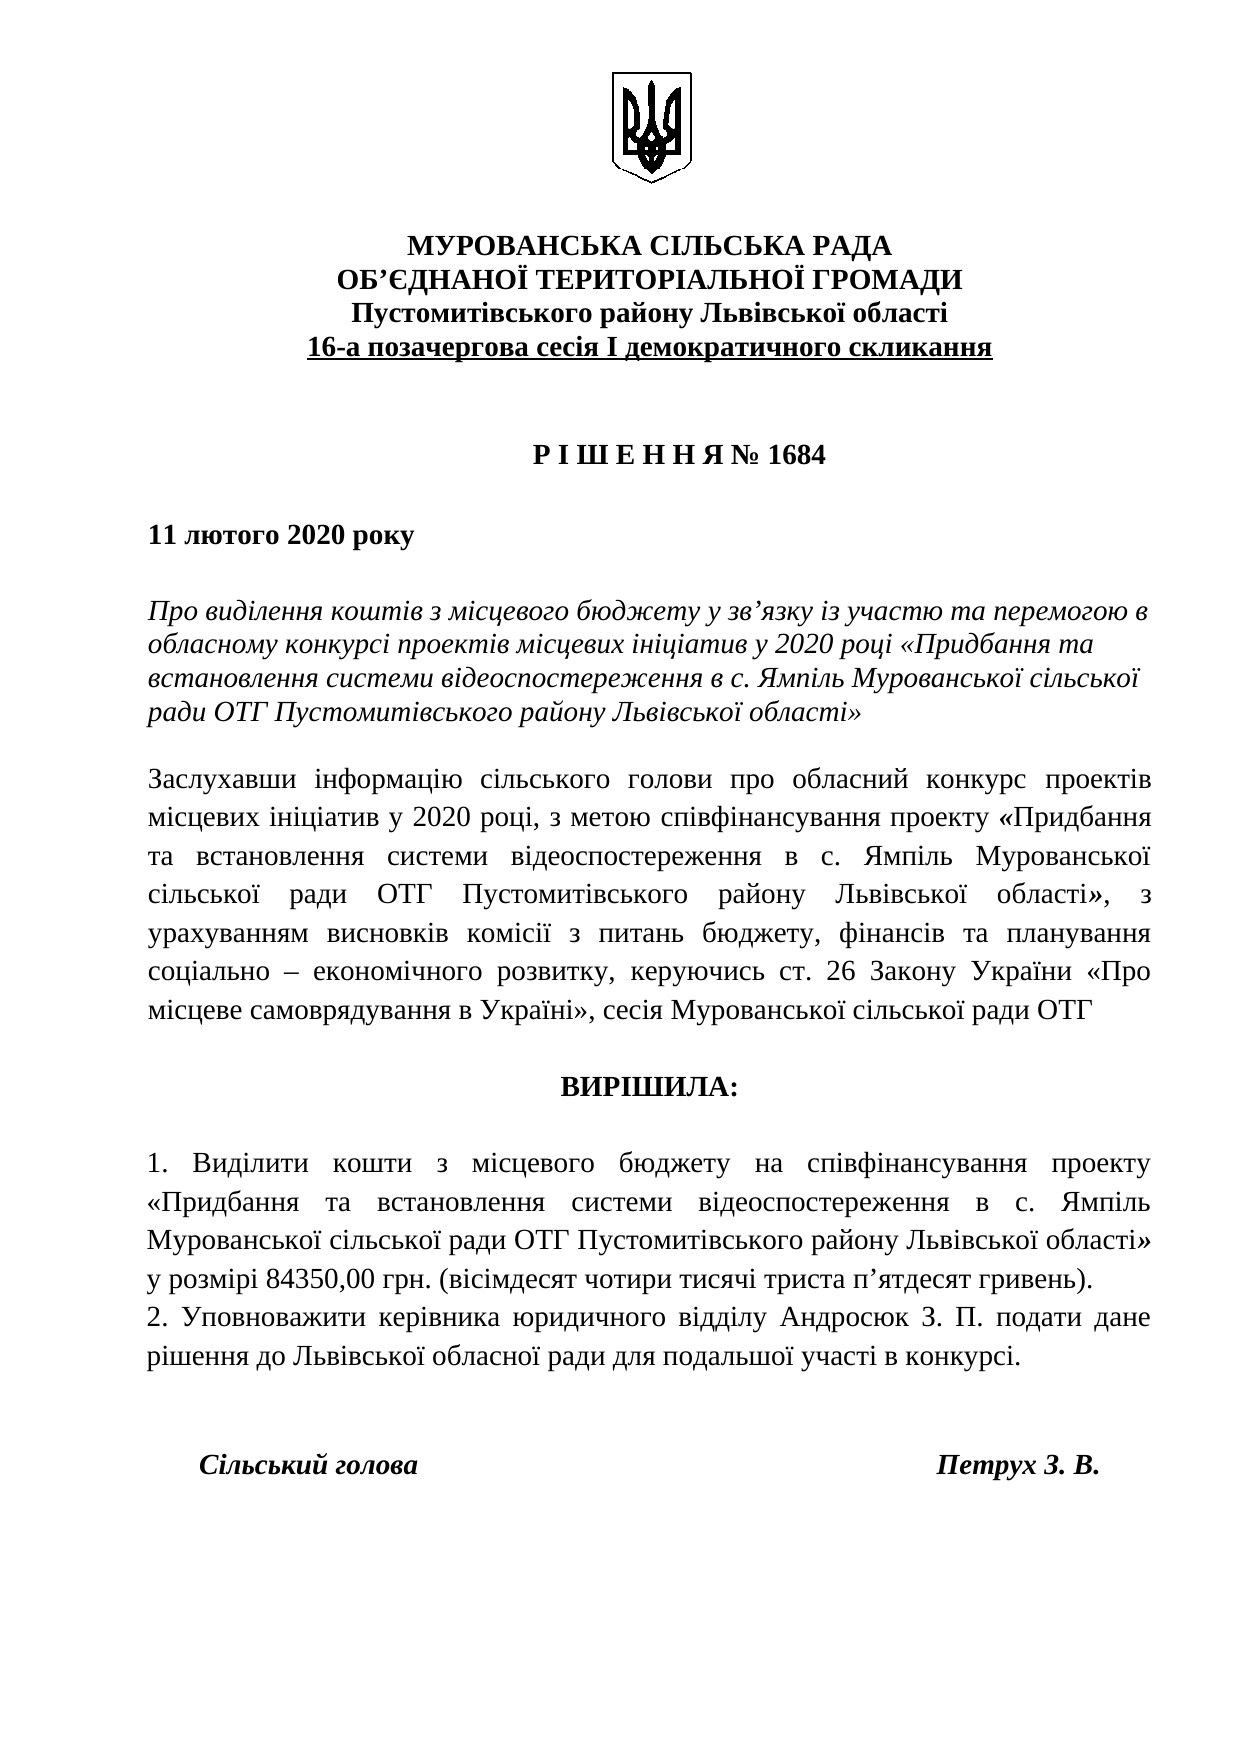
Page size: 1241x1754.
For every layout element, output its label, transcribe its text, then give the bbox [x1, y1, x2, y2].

text Пустомитівського району Львівської області [148, 295, 1152, 329]
text Про виділення коштів з місцевого бюджету у зв’язку із участю та перемогою в обласному конкурсі проектів місцевих ініціатив у 2020 році «Придбання та встановлення системи відеоспостереження в с. Ямпіль Мурованської сільської ради ОТГ Пустомитівського району Львівської області» [148, 593, 1152, 727]
text 2. Уповноважити керівника юридичного відділу Андросюк З. П. подати дане рішення до Львівської обласної ради для подальшої участі в конкурсі. [146, 1299, 1152, 1371]
text 1. Виділити кошти з місцевого бюджету на співфінансування проекту «Придбання та встановлення системи відеоспостереження в с. Ямпіль Мурованської сільської ради ОТГ Пустомитівського району Львівської області» у розмірі 84350,00 грн. (вісімдесят чотири тисячі триста п’ятдесят гривень). [146, 1145, 1152, 1294]
text Сільський голова Петрух З. В. [148, 1447, 1152, 1481]
text 16-а позачергова сесія І демократичного скликання [148, 329, 1152, 362]
text ВИРІШИЛА: [148, 1069, 1152, 1103]
picture [608, 72, 697, 185]
text ОБ’ЄДНАНОЇ ТЕРИТОРІАЛЬНОЇ ГРОМАДИ [148, 262, 1152, 295]
text Заслухавши інформацію сільського голови про обласний конкурс проектів місцевих ініціатив у 2020 році, з метою співфінансування проекту «Придбання та встановлення системи відеоспостереження в с. Ямпіль Мурованської сільської ради ОТГ Пустомитівського району Львівської області», з урахуванням висновків комісії з питань бюджету, фінансів та планування соціально – економічного розвитку, керуючись ст. 26 Закону України «Про місцеве самоврядування в Україні», сесія Мурованської сільської ради ОТГ [148, 761, 1152, 1026]
text МУРОВАНСЬКА СІЛЬСЬКА РАДА [148, 228, 1152, 262]
text 11 лютого 2020 року [148, 517, 1152, 551]
text Р І Ш Е Н Н Я № 1684 [148, 437, 1211, 471]
